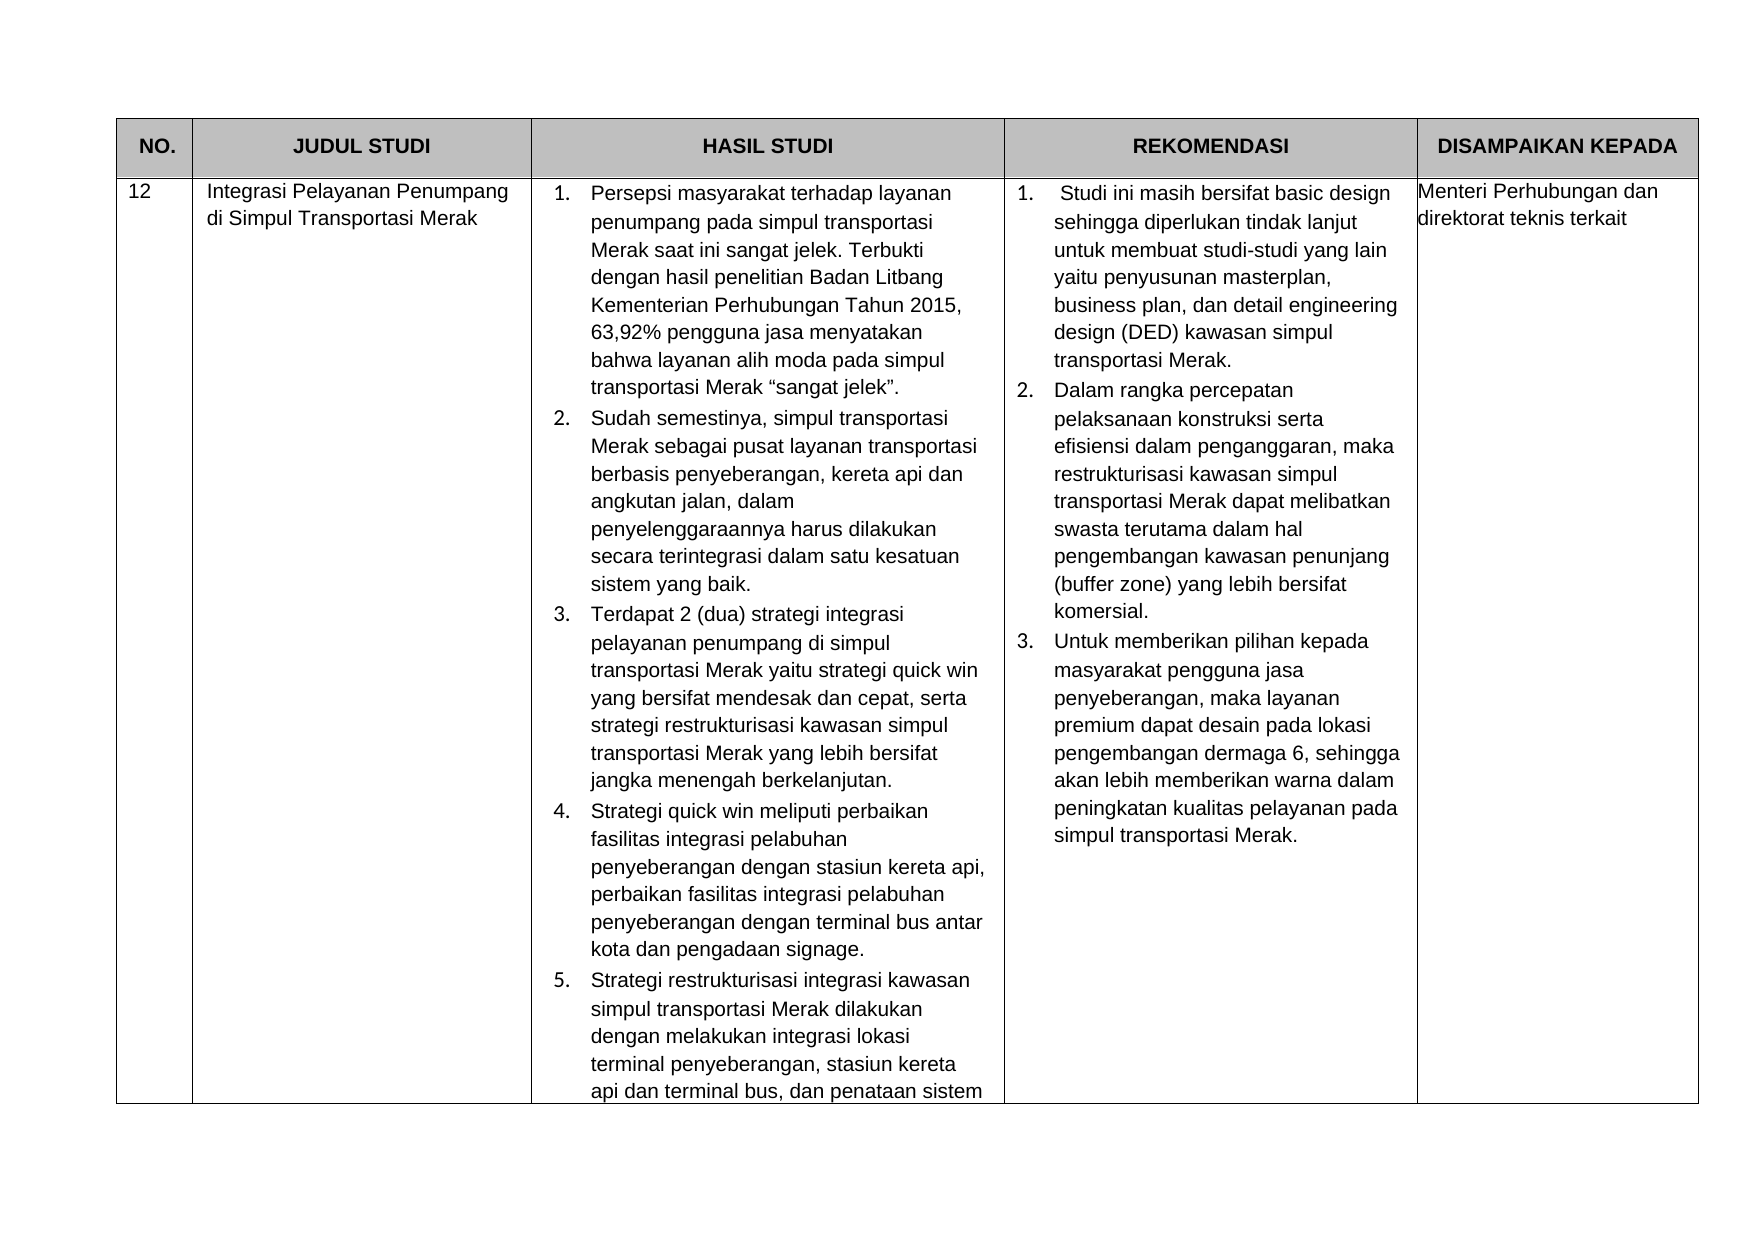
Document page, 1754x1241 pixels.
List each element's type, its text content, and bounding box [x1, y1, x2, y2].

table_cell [1005, 179, 1417, 1103]
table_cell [1418, 179, 1698, 1103]
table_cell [193, 179, 531, 1103]
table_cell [532, 179, 1004, 1103]
table_header DISAMPAIKAN KEPADA [1418, 119, 1698, 177]
table_header HASIL STUDI [532, 119, 1004, 177]
table_header NO. [117, 119, 192, 177]
table_cell 12 [117, 179, 192, 1103]
table_header JUDUL STUDI [193, 119, 531, 177]
table_header REKOMENDASI [1005, 119, 1417, 177]
